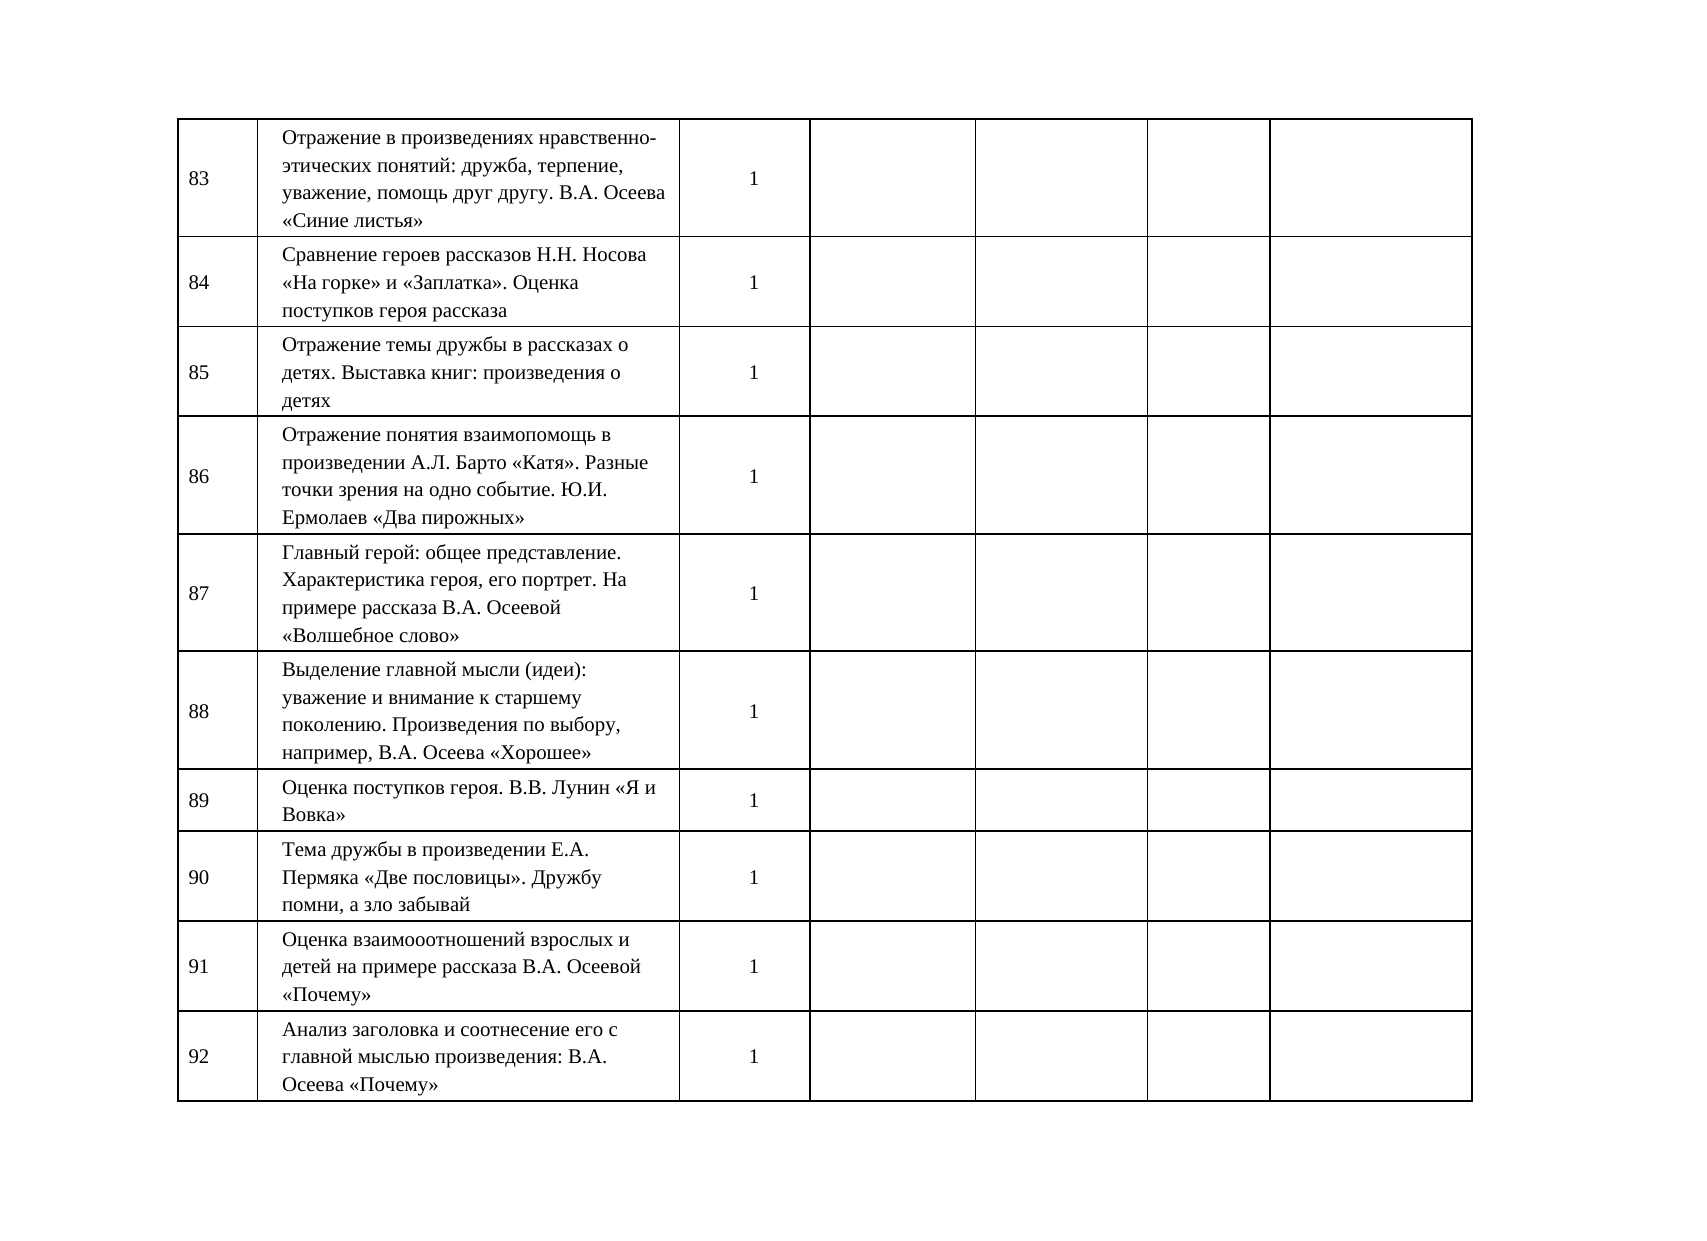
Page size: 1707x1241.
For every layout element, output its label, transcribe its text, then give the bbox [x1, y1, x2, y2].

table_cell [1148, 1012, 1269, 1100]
table_cell [1148, 327, 1269, 415]
table_cell [811, 327, 975, 415]
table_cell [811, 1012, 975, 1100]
table_cell [1271, 327, 1471, 415]
table_cell 1 [680, 417, 809, 533]
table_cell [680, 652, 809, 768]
table_cell 1 [680, 237, 809, 326]
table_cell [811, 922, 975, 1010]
table_cell 85 [179, 327, 257, 415]
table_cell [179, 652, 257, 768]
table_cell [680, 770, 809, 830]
table_cell Отражение понятия взаимопомощь в произведении А.Л. Барто «Катя». Разные точки зрения на одно событие. Ю.И. Ермолаев «Два пирожных» [258, 417, 679, 533]
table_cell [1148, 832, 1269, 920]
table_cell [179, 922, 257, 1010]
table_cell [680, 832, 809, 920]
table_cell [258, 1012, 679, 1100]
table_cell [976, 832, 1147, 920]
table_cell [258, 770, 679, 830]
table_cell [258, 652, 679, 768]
table_cell 1 [680, 120, 809, 236]
table_cell [1148, 535, 1269, 650]
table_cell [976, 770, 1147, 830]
table_cell Отражение в произведениях нравственно-этических понятий: дружба, терпение, уважение, помощь друг другу. В.А. Осеева «Синие листья» [258, 120, 679, 236]
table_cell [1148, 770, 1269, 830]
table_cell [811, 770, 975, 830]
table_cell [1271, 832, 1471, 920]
table_cell [1148, 417, 1269, 533]
table_cell Сравнение героев рассказов Н.Н. Носова «На горке» и «Заплатка». Оценка поступков героя рассказа [258, 237, 679, 326]
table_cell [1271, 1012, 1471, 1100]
table_cell [811, 237, 975, 326]
table_cell 1 [680, 535, 809, 650]
table_cell [811, 535, 975, 650]
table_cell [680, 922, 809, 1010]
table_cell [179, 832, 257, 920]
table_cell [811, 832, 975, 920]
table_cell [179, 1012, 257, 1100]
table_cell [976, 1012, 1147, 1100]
table_cell 83 [179, 120, 257, 236]
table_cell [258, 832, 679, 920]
table_cell [976, 120, 1147, 236]
table_cell Отражение темы дружбы в рассказах о детях. Выставка книг: произведения о детях [258, 327, 679, 415]
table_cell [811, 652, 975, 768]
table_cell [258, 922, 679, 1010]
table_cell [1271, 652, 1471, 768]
table_cell [1148, 120, 1269, 236]
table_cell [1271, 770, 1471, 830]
table_cell 84 [179, 237, 257, 326]
table_cell [1271, 120, 1471, 236]
table_cell [976, 327, 1147, 415]
table_cell [976, 535, 1147, 650]
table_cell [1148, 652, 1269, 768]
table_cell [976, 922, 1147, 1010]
table_cell [1148, 237, 1269, 326]
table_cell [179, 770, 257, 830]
table_cell [1271, 417, 1471, 533]
table_cell 87 [179, 535, 257, 650]
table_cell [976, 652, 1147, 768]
table_cell 86 [179, 417, 257, 533]
table_cell [811, 417, 975, 533]
table_cell [811, 120, 975, 236]
table_cell [1271, 535, 1471, 650]
table_cell 1 [680, 327, 809, 415]
table_cell [976, 237, 1147, 326]
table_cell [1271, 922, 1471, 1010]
table_cell [976, 417, 1147, 533]
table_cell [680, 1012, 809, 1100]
table_cell [1271, 237, 1471, 326]
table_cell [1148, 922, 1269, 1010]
table_cell Главный герой: общее представление. Характеристика героя, его портрет. На примере рассказа В.А. Осеевой «Волшебное слово» [258, 535, 679, 650]
